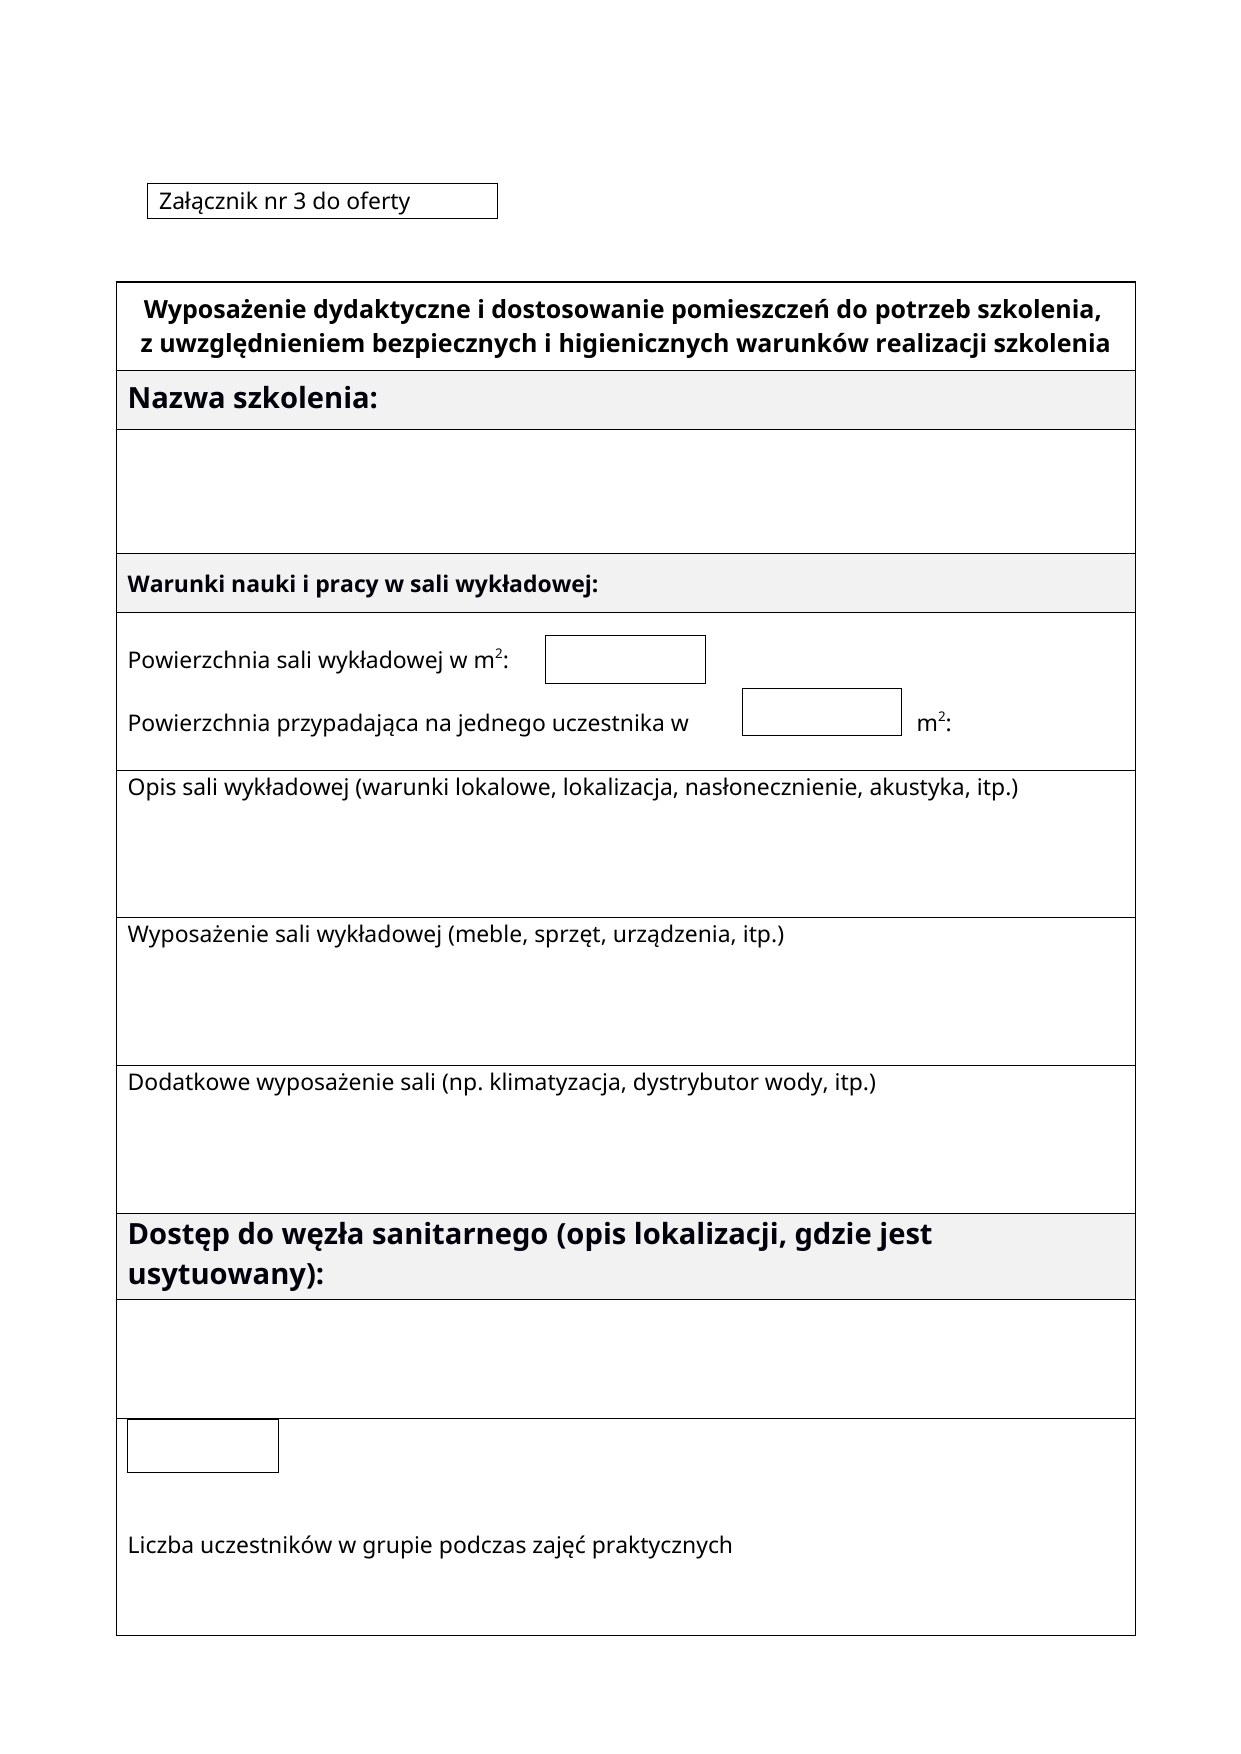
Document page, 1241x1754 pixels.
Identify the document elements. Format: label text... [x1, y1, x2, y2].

table_header Wyposażenie dydaktyczne i dostosowanie pomieszczeń do potrzeb szkolenia, z uwzględnieniem bezpiecznych i higienicznych warunków realizacji szkolenia [117, 283, 1135, 370]
table_cell Dostęp do węzła sanitarnego (opis lokalizacji, gdzie jest usytuowany): [117, 1214, 1135, 1299]
table_cell Warunki nauki i pracy w sali wykładowej: [117, 554, 1135, 612]
table_cell Dodatkowe wyposażenie sali (np. klimatyzacja, dystrybutor wody, itp.) [117, 1066, 1135, 1213]
table_cell Powierzchnia sali wykładowej w m2: Powierzchnia przypadająca na jednego uczestnika w m2: [117, 613, 1135, 769]
table_cell Wyposażenie sali wykładowej (meble, sprzęt, urządzenia, itp.) [117, 918, 1135, 1065]
table_header Załącznik nr 3 do oferty [148, 184, 497, 218]
table_cell [117, 1300, 1135, 1417]
table_cell Nazwa szkolenia: [117, 371, 1135, 429]
table_cell Opis sali wykładowej (warunki lokalowe, lokalizacja, nasłonecznienie, akustyka, itp.) [117, 771, 1135, 917]
table_cell [117, 430, 1135, 553]
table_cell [117, 1419, 1135, 1635]
